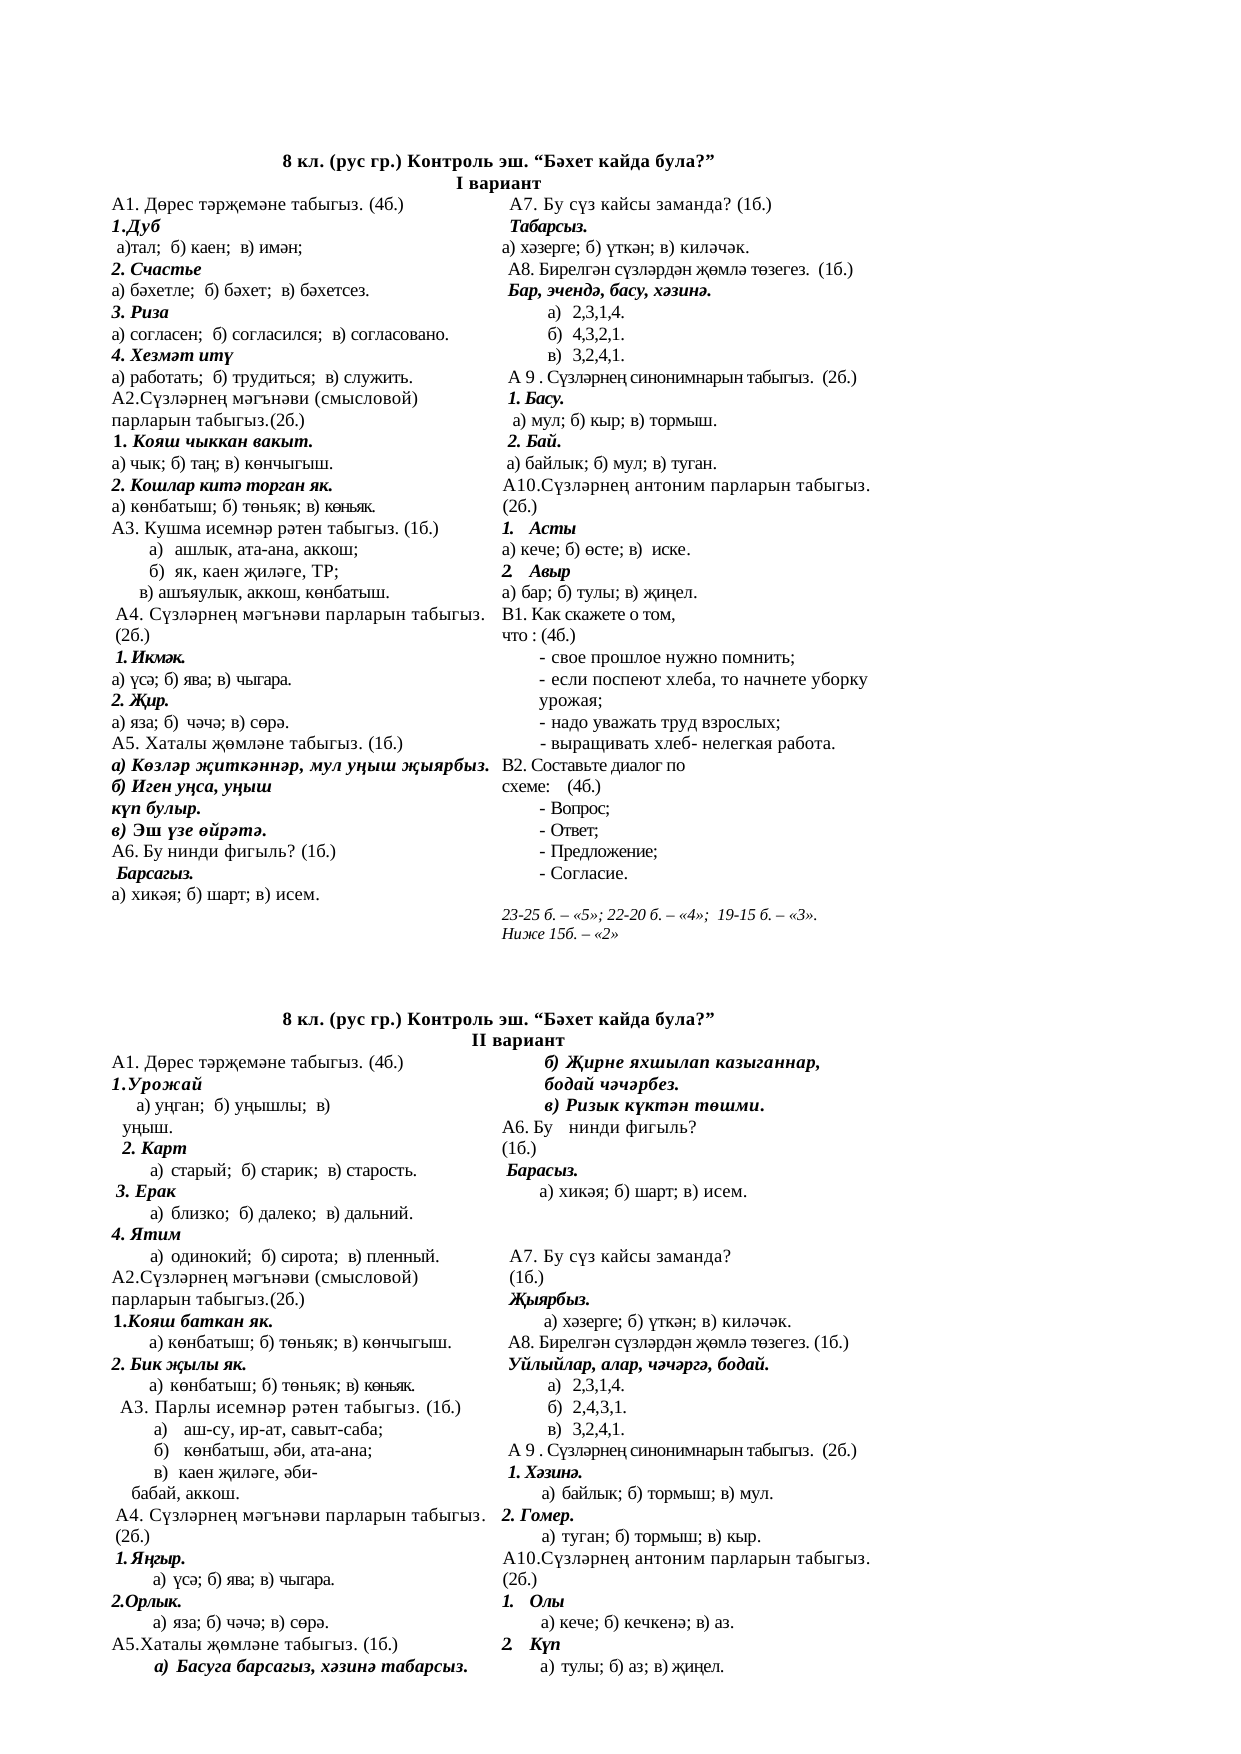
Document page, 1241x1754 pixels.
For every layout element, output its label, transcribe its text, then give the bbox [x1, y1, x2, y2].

text а) аш-су, ир-ат, савыт-саба; [153, 1417, 495, 1439]
text 1. Яңгыр. [115, 1547, 499, 1568]
text в) ашъяулык, аккош, көнбатыш. [115, 581, 495, 603]
text а) яза; б) чәчә; в) сөрә. [153, 1611, 495, 1633]
text в) 3,2,4,1. [547, 344, 886, 366]
text 2.Орлык. [111, 1590, 495, 1611]
text а) кече; б) кечкенә; в) аз. [541, 1611, 886, 1633]
text б) Иген уңса, уңыш күп булыр. в) Эш үзе өйрәтә. [111, 775, 300, 840]
text А7. Бу сүз кайсы заманда? (1б.) [509, 1245, 738, 1288]
text а) көнбатыш; б) төньяк; в) көньяк. [149, 1374, 495, 1396]
text а) уңган; б) уңышлы; в) уңыш. 2. Карт [111, 1094, 381, 1159]
text а)тал; б) каен; в) имән; [111, 236, 466, 258]
text б) 4,3,2,1. [547, 322, 886, 344]
text 1.Кояш баткан як. [113, 1309, 495, 1331]
text а) работать; б) трудиться; в) служить. [111, 366, 495, 387]
text а) близко; б) далеко; в) дальний. [150, 1202, 495, 1223]
text а) Басуга барсагыз, хәзинә табарсыз. [154, 1654, 495, 1676]
text в) каен җиләге, әби-бабай, аккош. [131, 1461, 339, 1504]
text а) байлык; б) тормыш; в) мул. [541, 1482, 886, 1504]
text а) яза; б) чәчә; в) сөрә. [111, 711, 495, 732]
text а) одинокий; б) сирота; в) пленный. [150, 1245, 495, 1266]
text А6. Бу нинди фигыль? (1б.) [502, 1116, 729, 1159]
text В1. Как скажете о том, что : (4б.) [502, 603, 691, 646]
text а) үсә; б) ява; в) чыгара. [153, 1568, 495, 1590]
text А8. Бирелгән сүзләрдән җөмлә төзегез. (1б.) [508, 258, 886, 279]
text а) старый; б) старик; в) старость. [150, 1159, 495, 1180]
text 1. Хәзинә. [508, 1461, 886, 1482]
text 3. Риза [111, 301, 261, 322]
text А6. Бу нинди фигыль? (1б.) [111, 840, 339, 862]
text А10.Сүзләрнең антоним парларын табыгыз. (2б.) [502, 473, 886, 517]
text б) Җирне яхшылап казыганнар, бодай чәчәрбез. в) Ризык күктән төшми. [544, 1051, 856, 1116]
text 3. Ерак [111, 1180, 381, 1202]
text а) 2,3,1,4. [547, 301, 886, 322]
text Ниже 15б. – «2» [502, 924, 886, 943]
text А4. Сүзләрнең мәгънәви парларын табыгыз. (2б.) [115, 1504, 495, 1547]
text Җыярбыз. [509, 1288, 613, 1309]
text - выращивать хлеб- нелегкая работа. [540, 732, 886, 754]
text А1. Дөрес тәрҗемәне табыгыз. (4б.) [111, 193, 481, 215]
text а) хәзерге; б) үткән; в) киләчәк. [502, 236, 886, 258]
text 23-25 б. – «5»; 22-20 б. – «4»; 19-15 б. – «3». [502, 905, 886, 924]
text 2. Счастье [111, 258, 466, 279]
text А4. Сүзләрнең мәгънәви парларын табыгыз.(2б.) [115, 603, 495, 646]
text Барасыз. [506, 1159, 886, 1180]
text б) 2,4,3,1. [547, 1396, 886, 1417]
text а) бар; б) тулы; в) җиңел. [502, 581, 886, 603]
text а) ашлык, ата-ана, аккош; [149, 538, 495, 560]
text II вариант [150, 1029, 886, 1051]
text а) хәзерге; б) үткән; в) киләчәк. [544, 1309, 886, 1331]
text А10.Сүзләрнең антоним парларын табыгыз. (2б.) [502, 1547, 886, 1590]
text А5.Хаталы җөмләне табыгыз. (1б.) [111, 1633, 495, 1654]
text а) туган; б) тормыш; в) кыр. [541, 1525, 886, 1547]
list если поспеют хлеба, то начнете уборку урожая; [539, 667, 886, 711]
text 1.Дуб [111, 215, 261, 236]
text Барсагыз. [116, 862, 495, 883]
text А2.Сүзләрнең мәгънәви (смысловой) парларын табыгыз.(2б.) [111, 387, 495, 430]
text 4. Ятим [111, 1223, 381, 1245]
text А8. Бирелгән сүзләрдән җөмлә төзегез. (1б.) [508, 1331, 886, 1353]
text А7. Бу сүз кайсы заманда? (1б.) [509, 193, 871, 215]
text 1. Асты [502, 517, 886, 538]
text в) 3,2,4,1. [547, 1417, 886, 1439]
text а) байлык; б) мул; в) туган. [502, 452, 886, 473]
text 4. Хезмәт итү [111, 344, 261, 366]
list Вопрос; [539, 797, 886, 818]
text а) 2,3,1,4. [547, 1374, 886, 1396]
text А 9 . Сүзләрнең синонимнарын табыгыз. (2б.) [508, 366, 886, 387]
list Предложение; [539, 840, 886, 862]
text 8 кл. (рус гр.) Контроль эш. “Бәхет кайда була?” [111, 1008, 886, 1029]
text 8 кл. (рус гр.) Контроль эш. “Бәхет кайда була?” [111, 150, 886, 172]
text А2.Сүзләрнең мәгънәви (смысловой) парларын табыгыз.(2б.) [111, 1266, 495, 1309]
text а) чык; б) таң; в) көнчыгыш. [111, 452, 495, 473]
text А3. Кушма исемнәр рәтен табыгыз. (1б.) [111, 517, 495, 538]
text А 9 . Сүзләрнең синонимнарын табыгыз. (2б.) [508, 1439, 886, 1461]
text 1. Кояш чыккан вакыт. [113, 430, 495, 452]
text а) бәхетле; б) бәхет; в) бәхетсез. [111, 279, 495, 301]
text а) согласен; б) согласился; в) согласовано. [111, 322, 495, 344]
text 2. Гомер. [502, 1504, 886, 1525]
list надо уважать труд взрослых; [539, 711, 886, 732]
text а) мул; б) кыр; в) тормыш. 2. Бай. [508, 409, 886, 452]
text 1.Урожай [111, 1072, 261, 1094]
text а) көнбатыш; б) төньяк; в) көньяк. [111, 495, 495, 517]
text а) хикәя; б) шарт; в) исем. [539, 1180, 886, 1202]
text 2. Кошлар китә торган як. [111, 473, 481, 495]
text 2. Күп [502, 1633, 886, 1654]
text а) кече; б) өсте; в) иске. [502, 538, 886, 560]
text 2. Авыр [502, 560, 886, 581]
text 1. Икмәк. [115, 646, 495, 667]
text а) тулы; б) аз; в) җиңел. [540, 1654, 886, 1676]
text а) үсә; б) ява; в) чыгара. 2. Җир. [111, 667, 495, 711]
text 2. Бик җылы як. [111, 1353, 277, 1374]
text а) көнбатыш; б) төньяк; в) көнчыгыш. [149, 1331, 495, 1353]
list Согласие. [539, 862, 886, 883]
text а) хикәя; б) шарт; в) исем. [111, 883, 495, 905]
text Табарсыз. [509, 215, 613, 236]
text Бар, эчендә, басу, хәзинә. [508, 279, 886, 301]
text А1. Дөрес тәрҗемәне табыгыз. (4б.) [111, 1051, 421, 1072]
text А3. Парлы исемнәр рәтен табыгыз. (1б.) [120, 1396, 466, 1417]
text б) як, каен җиләге, ТР; [149, 560, 495, 581]
text 1. Басу. [508, 387, 886, 409]
text А5. Хаталы җөмләне табыгыз. (1б.) [111, 732, 495, 754]
text 1. Олы [502, 1590, 886, 1611]
text I вариант [111, 172, 886, 193]
text Уйлыйлар, алар, чәчәргә, бодай. [508, 1353, 886, 1374]
list свое прошлое нужно помнить; [539, 646, 886, 667]
list Ответ; [539, 818, 886, 840]
text В2. Составьте диалог по схеме: (4б.) [502, 754, 729, 797]
text б) көнбатыш, әби, ата-ана; [153, 1439, 495, 1461]
text а) Көзләр җиткәннәр, мул уңыш җыярбыз. [111, 754, 495, 775]
